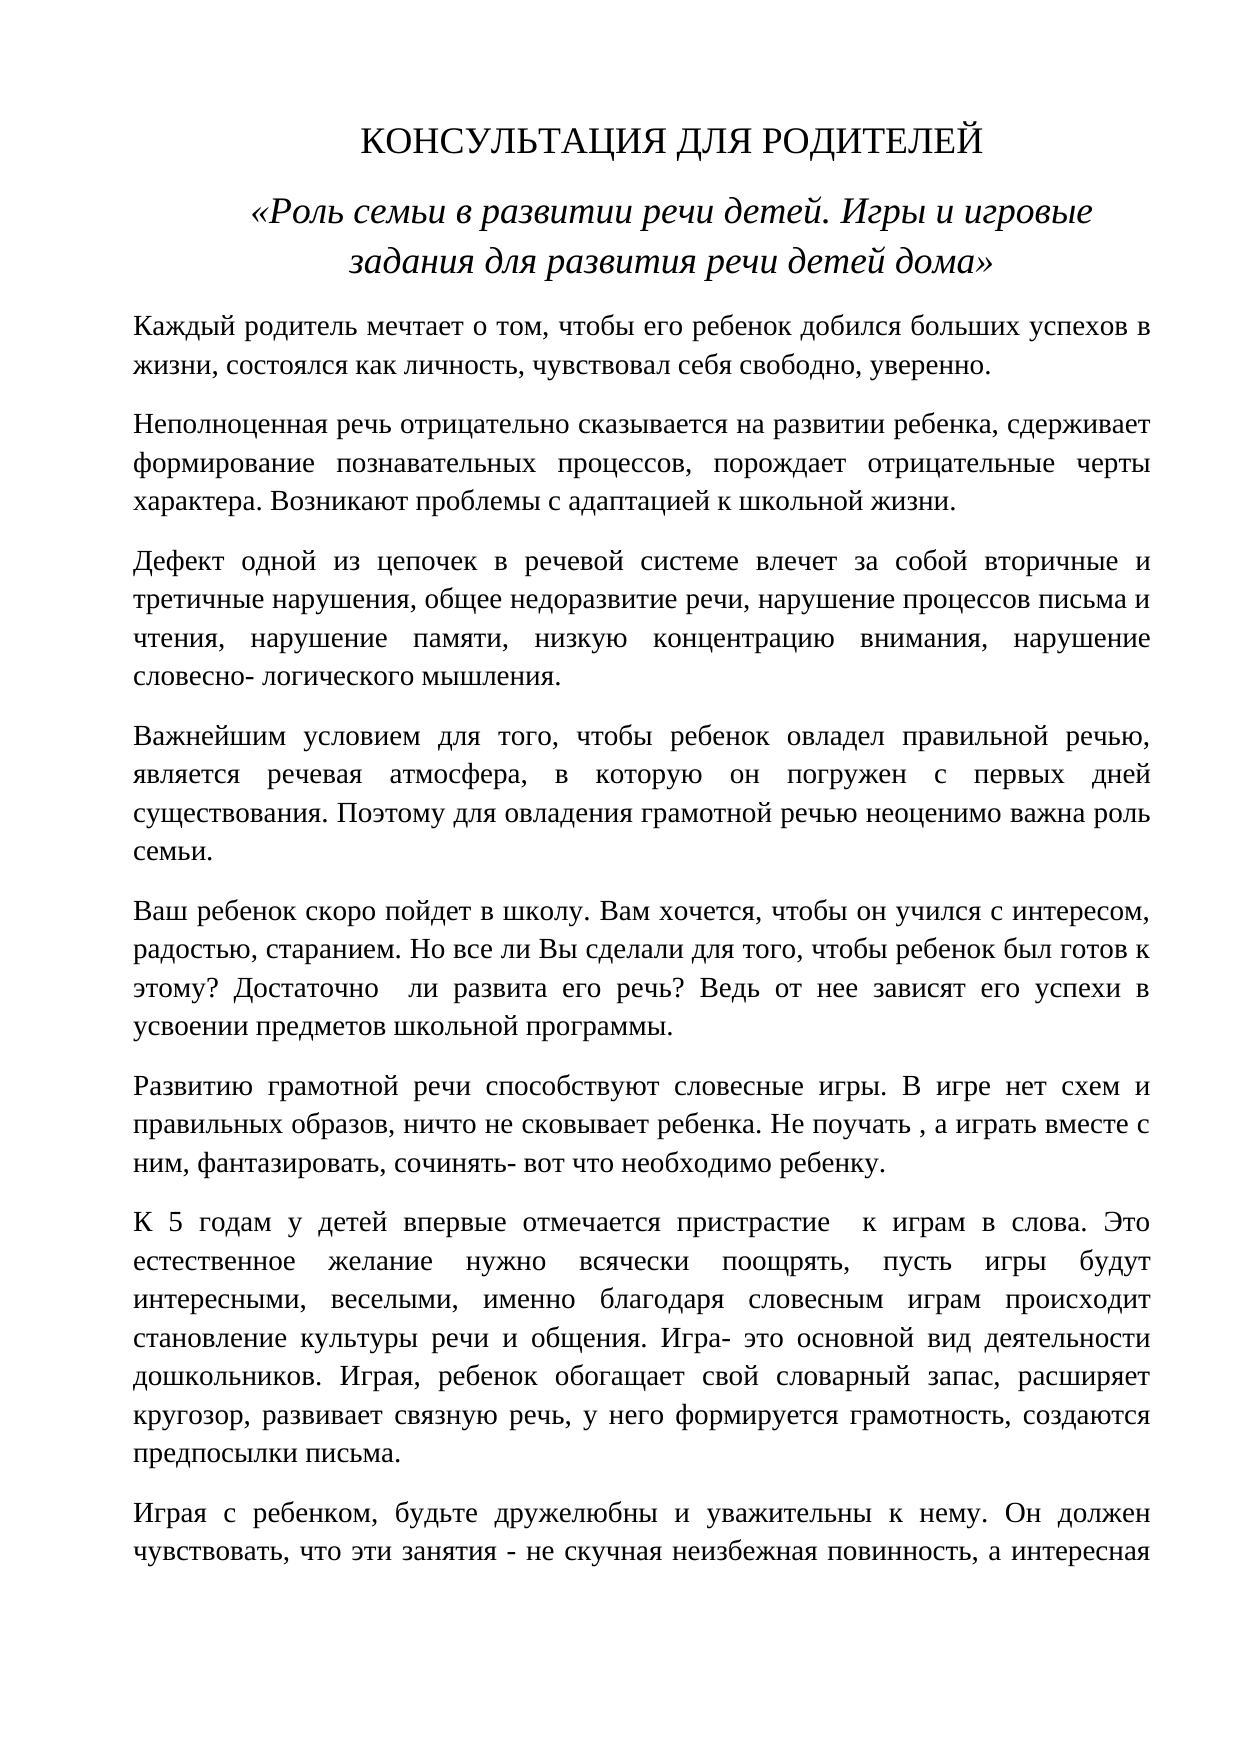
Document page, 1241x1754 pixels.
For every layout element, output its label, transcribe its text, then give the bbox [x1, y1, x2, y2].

text Развитию грамотной речи способствуют словесные игры. В игре нет схем и правильных образов, ничто не сковывает ребенка. Не поучать , а играть вместе с ним, фантазировать, сочинять- вот что необходимо ребенку. [133, 1068, 1152, 1178]
text КОНСУЛЬТАЦИЯ ДЛЯ РОДИТЕЛЕЙ [192, 118, 1152, 161]
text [133, 1495, 1152, 1567]
text Важнейшим условием для того, чтобы ребенок овладел правильной речью, является речевая атмосфера, в которую он погружен с первых дней существования. Поэтому для овладения грамотной речью неоценимо важна роль семьи. [133, 718, 1152, 867]
text Неполноценная речь отрицательно сказывается на развитии ребенка, сдерживает формирование познавательных процессов, порождает отрицательные черты характера. Возникают проблемы с адаптацией к школьной жизни. [133, 406, 1152, 517]
text «Роль семьи в развитии речи детей. Игры и игровые задания для развития речи детей дома» [192, 188, 1152, 281]
text Ваш ребенок скоро пойдет в школу. Вам хочется, чтобы он учился с интересом, радостью, старанием. Но все ли Вы сделали для того, чтобы ребенок был готов к этому? Достаточно ли развита его речь? Ведь от нее зависят его успехи в усвоении предметов школьной программы. [133, 893, 1152, 1042]
text Каждый родитель мечтает о том, чтобы его ребенок добился больших успехов в жизни, состоялся как личность, чувствовал себя свободно, уверенно. [133, 308, 1152, 381]
text Дефект одной из цепочек в речевой системе влечет за собой вторичные и третичные нарушения, общее недоразвитие речи, нарушение процессов письма и чтения, нарушение памяти, низкую концентрацию внимания, нарушение словесно- логического мышления. [133, 543, 1152, 692]
text К 5 годам у детей впервые отмечается пристрастие к играм в слова. Это естественное желание нужно всячески поощрять, пусть игры будут интересными, веселыми, именно благодаря словесным играм происходит становление культуры речи и общения. Игра- это основной вид деятельности дошкольников. Играя, ребенок обогащает свой словарный запас, расширяет кругозор, развивает связную речь, у него формируется грамотность, создаются предпосылки письма. [133, 1204, 1152, 1469]
